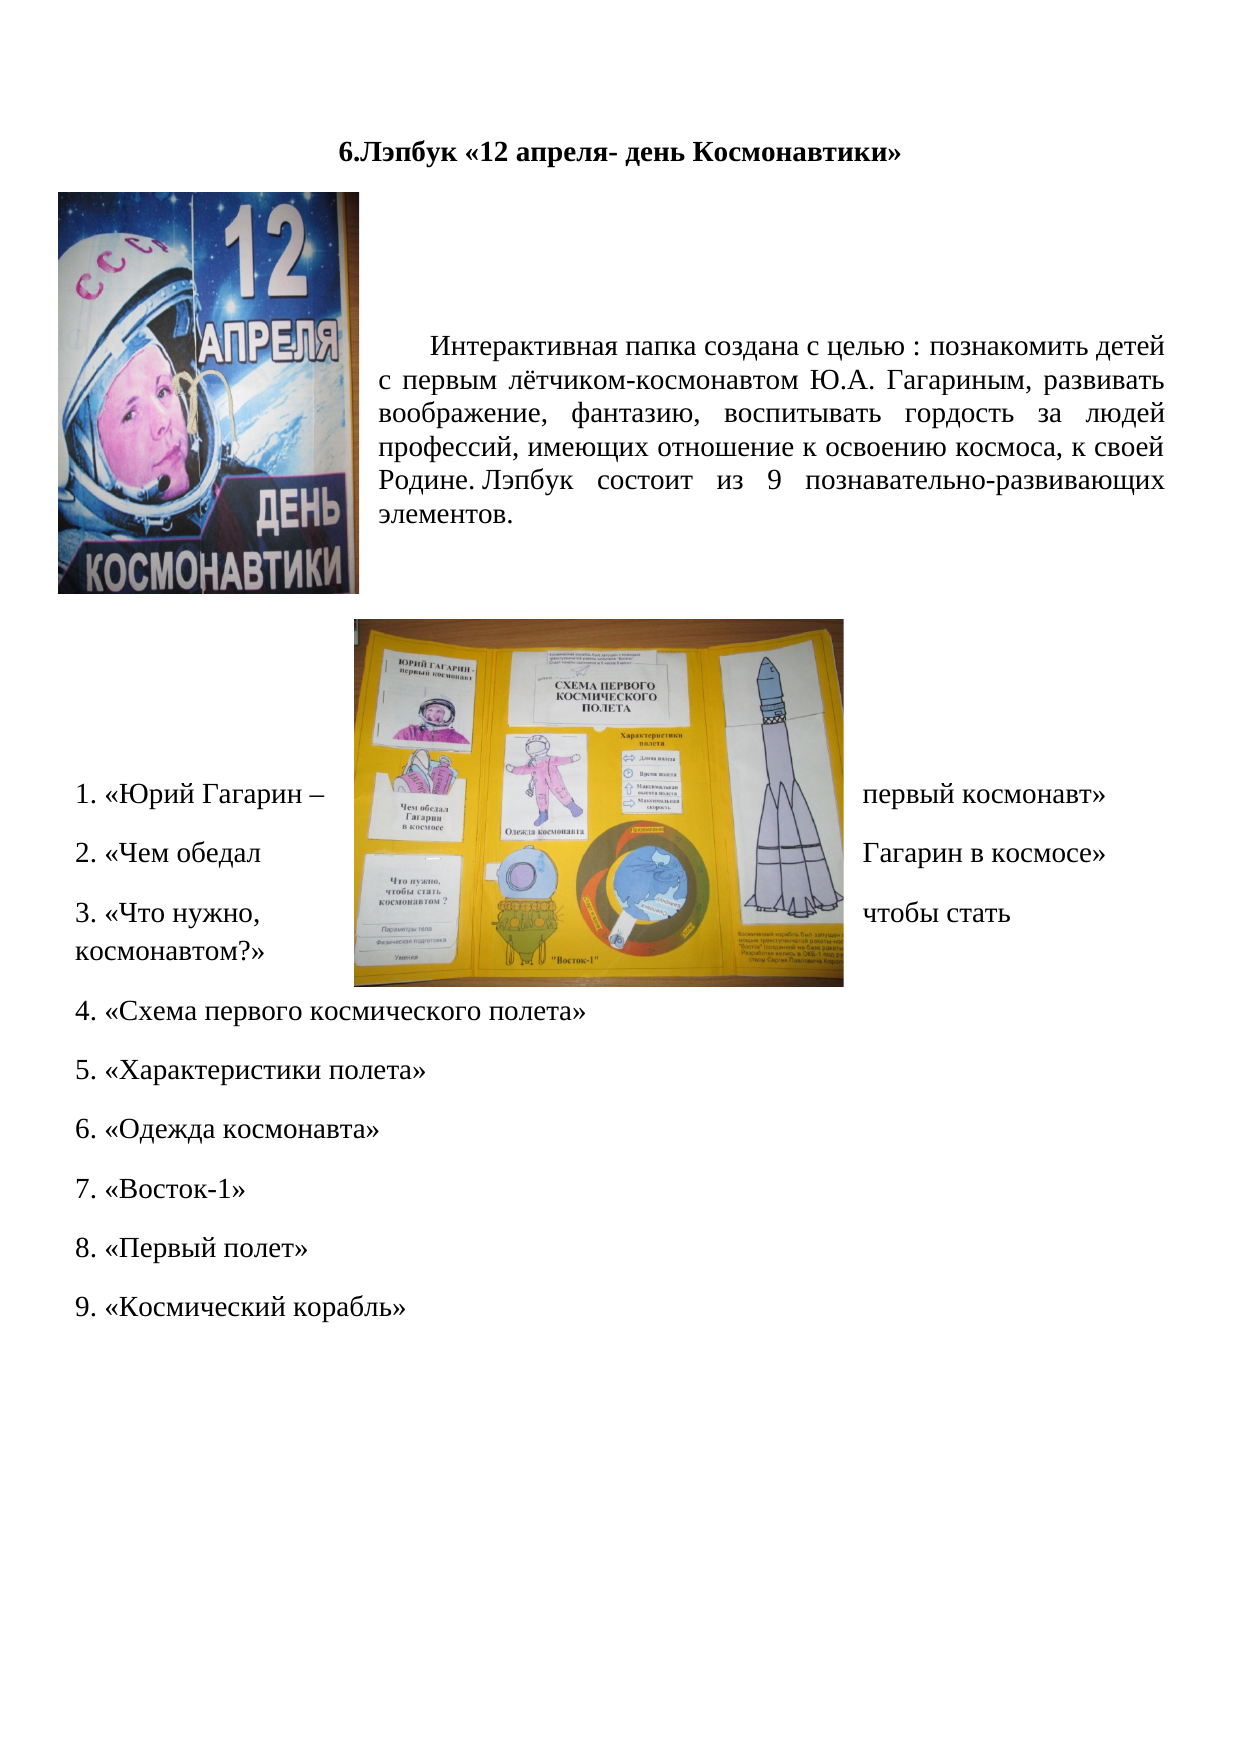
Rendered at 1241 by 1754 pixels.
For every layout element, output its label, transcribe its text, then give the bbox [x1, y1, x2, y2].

text 6.Лэпбук «12 апреля- день Космонавтики» [75, 134, 1165, 168]
text 3. «Что нужно, чтобы стать космонавтом?» [75, 895, 354, 967]
picture [58, 192, 360, 594]
text 7. «Восток-1» [75, 1171, 1165, 1204]
text 9. «Космический корабль» [75, 1289, 1165, 1323]
text 1. «Юрий Гагарин – первый космонавт» [75, 776, 354, 809]
text 1. «Юрий Гагарин – первый космонавт» [844, 776, 1165, 809]
text 3. «Что нужно, чтобы стать космонавтом?» [844, 895, 1165, 967]
text Интерактивная папка создана с целью : познакомить детей с первым лётчиком-космонавтом Ю.А. Гагариным, развивать воображение, фантазию, воспитывать гордость за людей профессий, имеющих отношение к освоению космоса, к своей Родине. Лэпбук состоит из 9 познавательно-развивающих элементов. [360, 328, 1165, 529]
text 2. «Чем обедал Гагарин в космосе» [75, 835, 354, 869]
text 6. «Одежда космонавта» [75, 1111, 1165, 1145]
text 5. «Характеристики полета» [75, 1052, 1165, 1086]
text 2. «Чем обедал Гагарин в космосе» [844, 835, 1165, 869]
text 4. «Схема первого космического полета» [75, 993, 1165, 1026]
text 8. «Первый полет» [75, 1230, 1165, 1264]
picture [354, 619, 844, 987]
